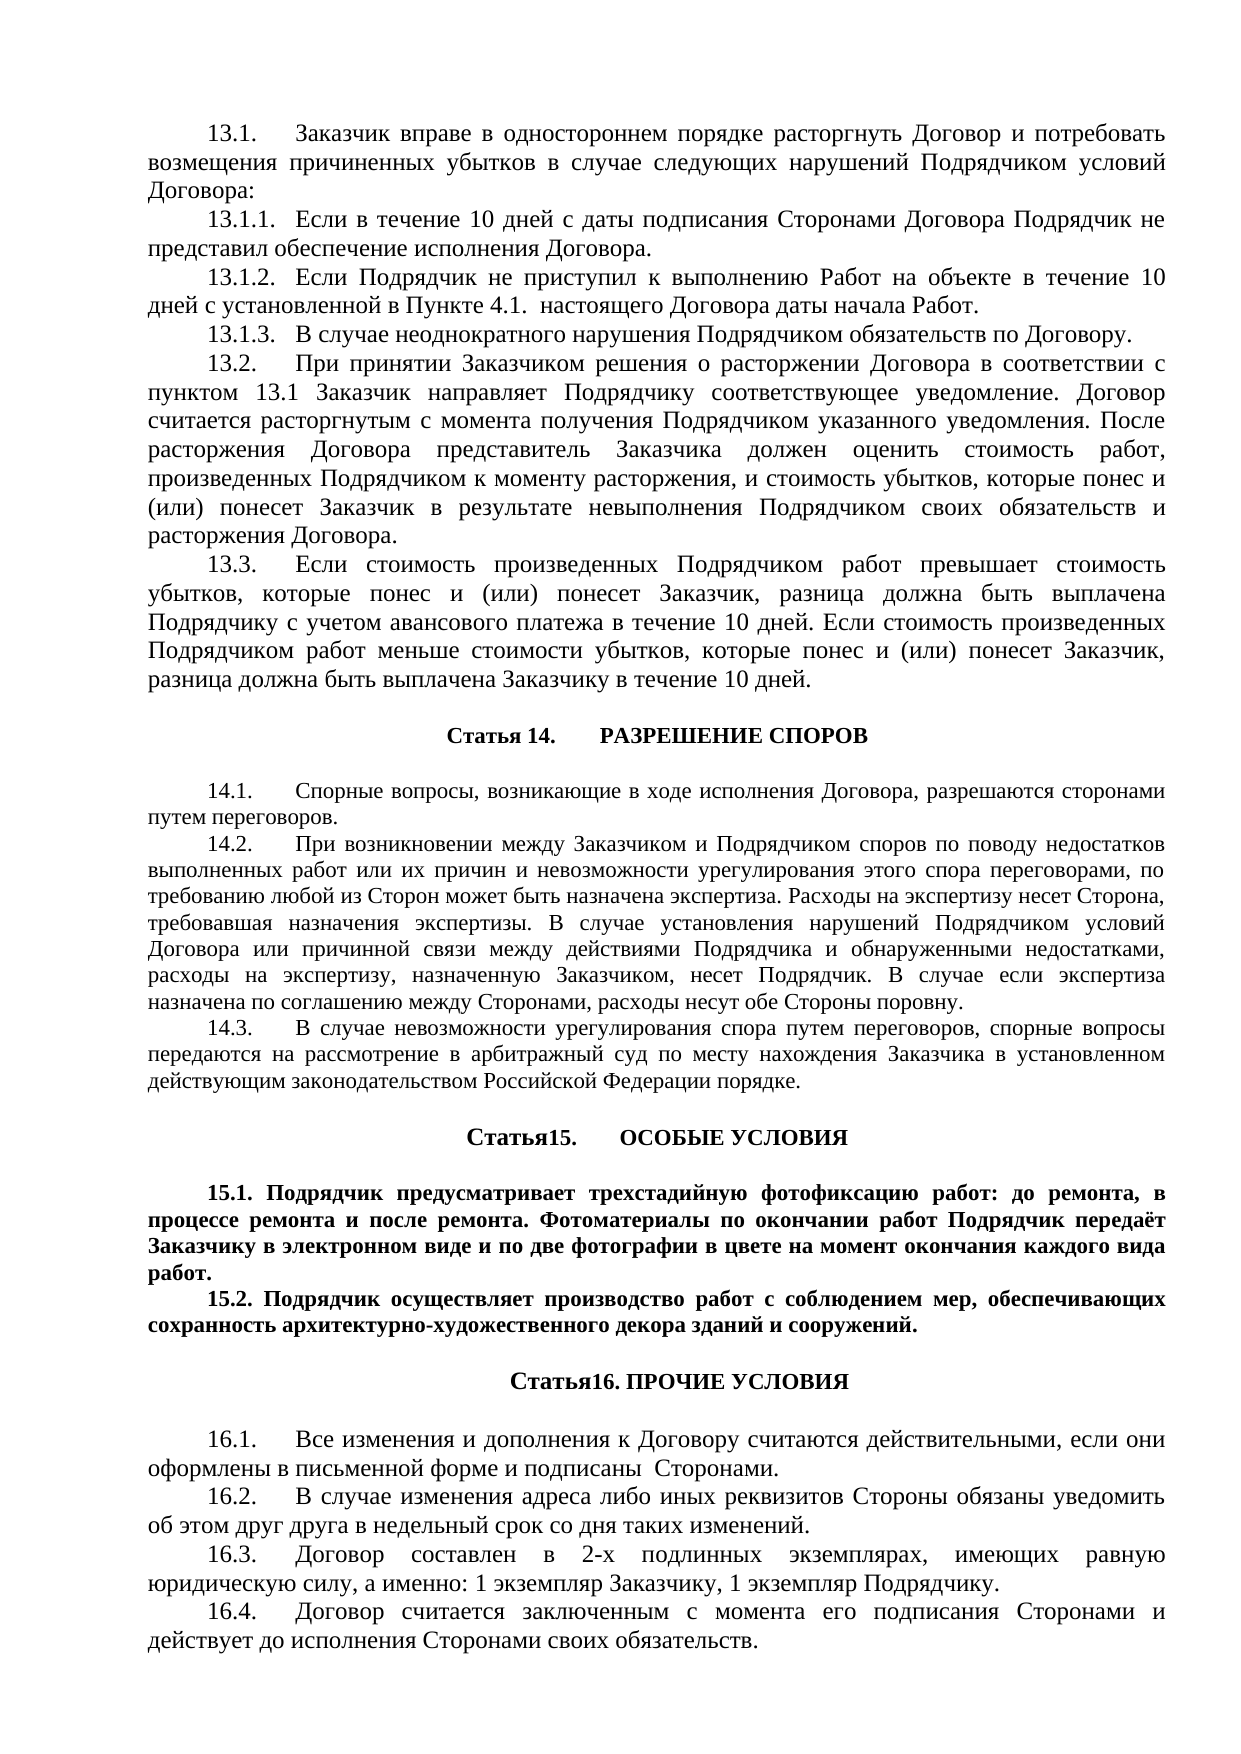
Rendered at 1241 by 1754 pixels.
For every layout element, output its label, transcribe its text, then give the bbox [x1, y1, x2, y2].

text 13.2. При принятии Заказчиком решения о расторжении Договора в соответствии с пунктом 13.1 Заказчик направляет Подрядчику соответствующее уведомление. Договор считается расторгнутым с момента получения Подрядчиком указанного уведомления. После расторжения Договора представитель Заказчика должен оценить стоимость работ, произведенных Подрядчиком к моменту расторжения, и стоимость убытков, которые понес и (или) понесет Заказчик в результате невыполнения Подрядчиком своих обязательств и расторжения Договора. [148, 348, 1167, 549]
text 15.1. Подрядчик предусматривает трехстадийную фотофиксацию работ: до ремонта, в процессе ремонта и после ремонта. Фотоматериалы по окончании работ Подрядчик передаёт Заказчику в электронном виде и по две фотографии в цвете на момент окончания каждого вида работ. [148, 1179, 1167, 1285]
text 15.2. Подрядчик осуществляет производство работ с соблюдением мер, обеспечивающих сохранность архитектурно-художественного декора зданий и сооружений. [148, 1285, 1167, 1338]
text 16.1. Все изменения и дополнения к Договору считаются действительными, если они оформлены в письменной форме и подписаны Сторонами. [148, 1424, 1167, 1481]
text 14.3. В случае невозможности урегулирования спора путем переговоров, спорные вопросы передаются на рассмотрение в арбитражный суд по месту нахождения Заказчика в установленном действующим законодательством Российской Федерации порядке. [148, 1014, 1167, 1093]
text 13.1. Заказчик вправе в одностороннем порядке расторгнуть Договор и потребовать возмещения причиненных убытков в случае следующих нарушений Подрядчиком условий Договора: [148, 118, 1167, 204]
text Статья 14. РАЗРЕШЕНИЕ СПОРОВ [148, 722, 1167, 748]
text 14.1. Спорные вопросы, возникающие в ходе исполнения Договора, разрешаются сторонами путем переговоров. [148, 777, 1167, 830]
text 14.2. При возникновении между Заказчиком и Подрядчиком споров по поводу недостатков выполненных работ или их причин и невозможности урегулирования этого спора переговорами, по требованию любой из Сторон может быть назначена экспертиза. Расходы на экспертизу несет Сторона, требовавшая назначения экспертизы. В случае установления нарушений Подрядчиком условий Договора или причинной связи между действиями Подрядчика и обнаруженными недостатками, расходы на экспертизу, назначенную Заказчиком, несет Подрядчик. В случае если экспертиза назначена по соглашению между Сторонами, расходы несут обе Стороны поровну. [148, 830, 1167, 1014]
text 13.1.2. Если Подрядчик не приступил к выполнению Работ на объекте в течение 10 дней с установленной в Пункте 4.1. настоящего Договора даты начала Работ. [148, 262, 1167, 319]
text Статья15. ОСОБЫЕ УСЛОВИЯ [148, 1122, 1167, 1151]
text Статья16. ПРОЧИЕ УСЛОВИЯ [192, 1366, 1167, 1395]
text 13.3. Если стоимость произведенных Подрядчиком работ превышает стоимость убытков, которые понес и (или) понесет Заказчик, разница должна быть выплачена Подрядчику с учетом авансового платежа в течение 10 дней. Если стоимость произведенных Подрядчиком работ меньше стоимости убытков, которые понес и (или) понесет Заказчик, разница должна быть выплачена Заказчику в течение 10 дней. [148, 549, 1167, 693]
text 16.3. Договор составлен в 2-х подлинных экземплярах, имеющих равную юридическую силу, а именно: 1 экземпляр Заказчику, 1 экземпляр Подрядчику. [148, 1539, 1167, 1596]
text 13.1.1. Если в течение 10 дней с даты подписания Сторонами Договора Подрядчик не представил обеспечение исполнения Договора. [148, 204, 1167, 262]
text 16.4. Договор считается заключенным с момента его подписания Сторонами и действует до исполнения Сторонами своих обязательств. [148, 1596, 1167, 1654]
text 13.1.3. В случае неоднократного нарушения Подрядчиком обязательств по Договору. [148, 319, 1167, 348]
text 16.2. В случае изменения адреса либо иных реквизитов Стороны обязаны уведомить об этом друг друга в недельный срок со дня таких изменений. [148, 1481, 1167, 1539]
